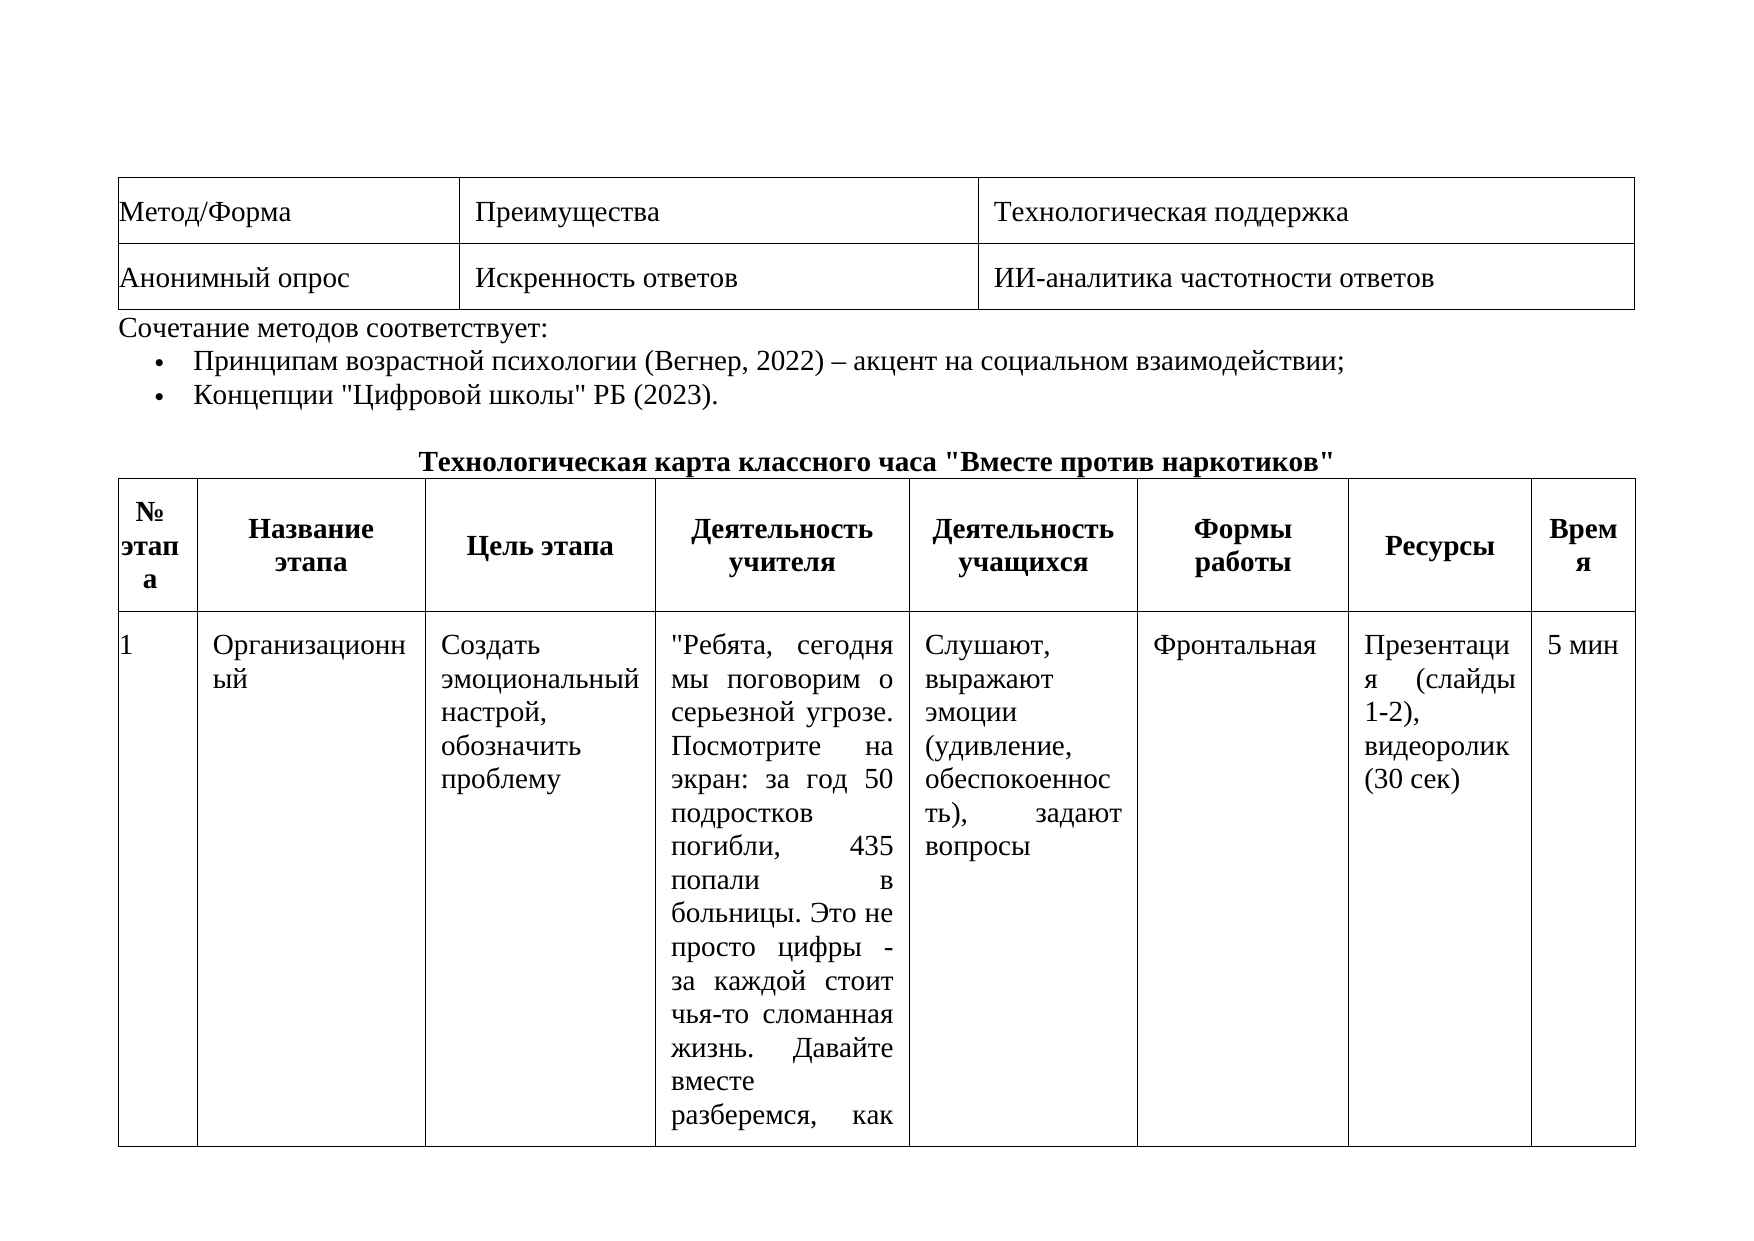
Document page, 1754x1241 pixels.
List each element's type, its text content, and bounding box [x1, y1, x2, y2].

table_cell Фронтальная [1138, 612, 1348, 1146]
table_header Преимущества [460, 178, 978, 243]
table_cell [910, 612, 1137, 1146]
table_header Метод/Форма [119, 178, 459, 243]
table_header Деятельность учащихся [910, 479, 1137, 611]
text Технологическая карта классного часа "Вместе против наркотиков" [118, 444, 1636, 478]
table_cell ИИ-аналитика частотности ответов [979, 244, 1634, 309]
table_header Деятельность учителя [656, 479, 909, 611]
list Концепции "Цифровой школы" РБ (2023). [156, 377, 1636, 411]
table_header Технологическая поддержка [979, 178, 1634, 243]
table_header № этапа [119, 479, 197, 611]
table_header Формы работы [1138, 479, 1348, 611]
table_cell Искренность ответов [460, 244, 978, 309]
table_cell 1 [119, 612, 197, 1146]
table_header Время [1532, 479, 1635, 611]
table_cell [426, 612, 655, 1146]
table_cell Организационный [198, 612, 425, 1146]
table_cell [656, 612, 909, 1146]
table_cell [1349, 612, 1531, 1146]
table_header Цель этапа [426, 479, 655, 611]
table_cell Анонимный опрос [119, 244, 459, 309]
text Сочетание методов соответствует: [118, 310, 1636, 343]
table_header Ресурсы [1349, 479, 1531, 611]
list Принципам возрастной психологии (Вегнер, 2022) – акцент на социальном взаимодействии; [156, 343, 1636, 377]
table_header Название этапа [198, 479, 425, 611]
table_cell 5 мин [1532, 612, 1635, 1146]
